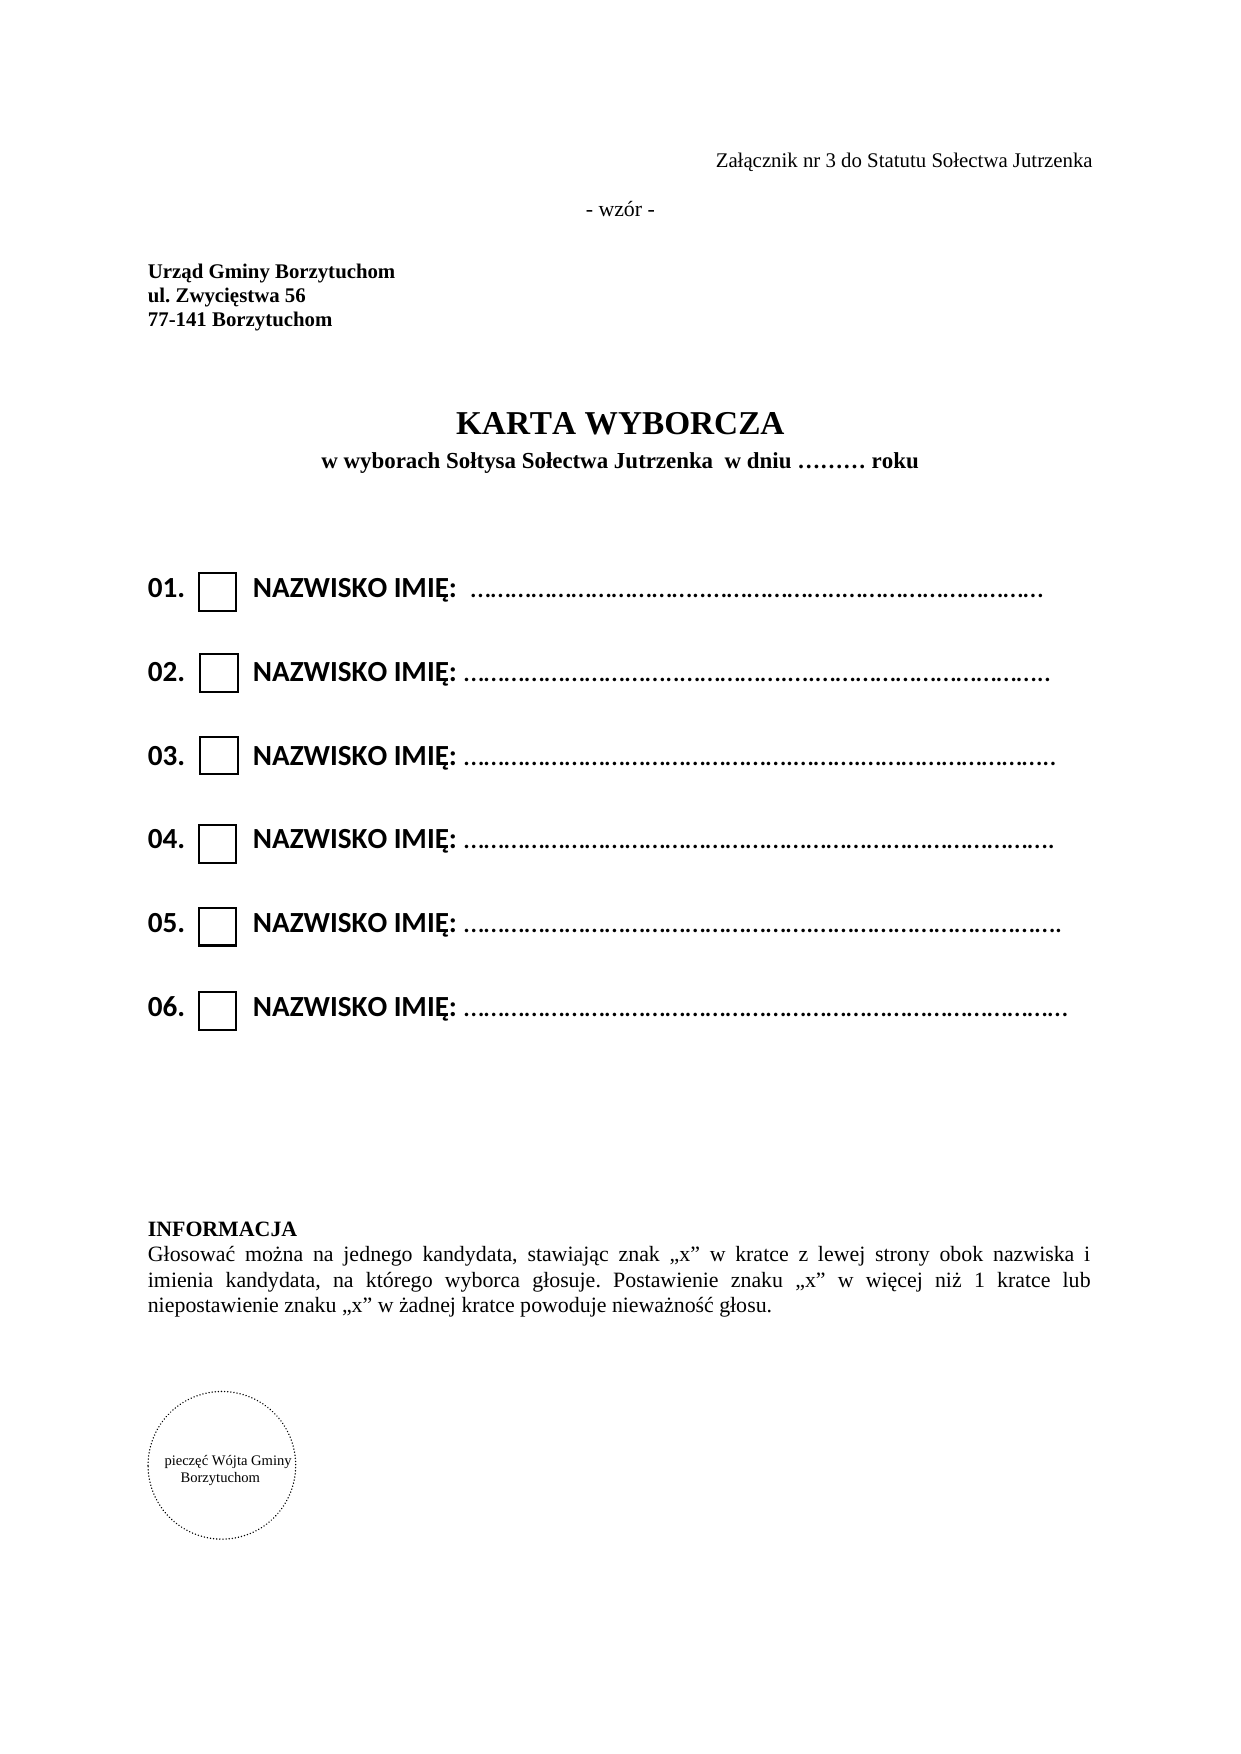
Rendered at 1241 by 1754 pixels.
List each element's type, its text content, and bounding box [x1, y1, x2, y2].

text Głosować można na jednego kandydata, stawiając znak „x” w kratce z lewej strony obok nazwiska i imienia kandydata, na którego wyborca głosuje. Postawienie znaku „x” w więcej niż 1 kratce lub niepostawienie znaku „x” w żadnej kratce powoduje nieważność głosu. [148, 1241, 1093, 1317]
text 05. NAZWISKO IMIĘ: …………………………………………….………………………………. [148, 904, 1093, 940]
text Borzytuchom [148, 1468, 1093, 1485]
text 03. NAZWISKO IMIĘ: ………………………………………….……….……………………….. [239, 737, 1093, 772]
text w wyborach Sołtysa Sołectwa Jutrzenka w dniu ……… roku [148, 447, 1093, 473]
text 04. NAZWISKO IMIĘ: ……………………………………………………………………………. [148, 821, 1093, 856]
text Urząd Gminy Borzytuchom [148, 259, 1093, 283]
text INFORMACJA [148, 1216, 1093, 1241]
text Załącznik nr 3 do Statutu Sołectwa Jutrzenka [148, 148, 1093, 172]
text - wzór - [148, 196, 1093, 221]
text ul. Zwycięstwa 56 [148, 283, 1093, 307]
text 77-141 Borzytuchom [148, 307, 1093, 331]
text 01. NAZWISKO IMIĘ: ……………………………..………………..………………………… [148, 569, 1093, 605]
text 02. NAZWISKO IMIĘ: …………………………..…………….….…………………………….. [239, 653, 1093, 689]
text pieczęć Wójta Gminy [148, 1452, 1093, 1468]
text 06. NAZWISKO IMIĘ: ……………………………………………………………………………… [148, 988, 1093, 1024]
text KARTA WYBORCZA [148, 404, 1093, 442]
